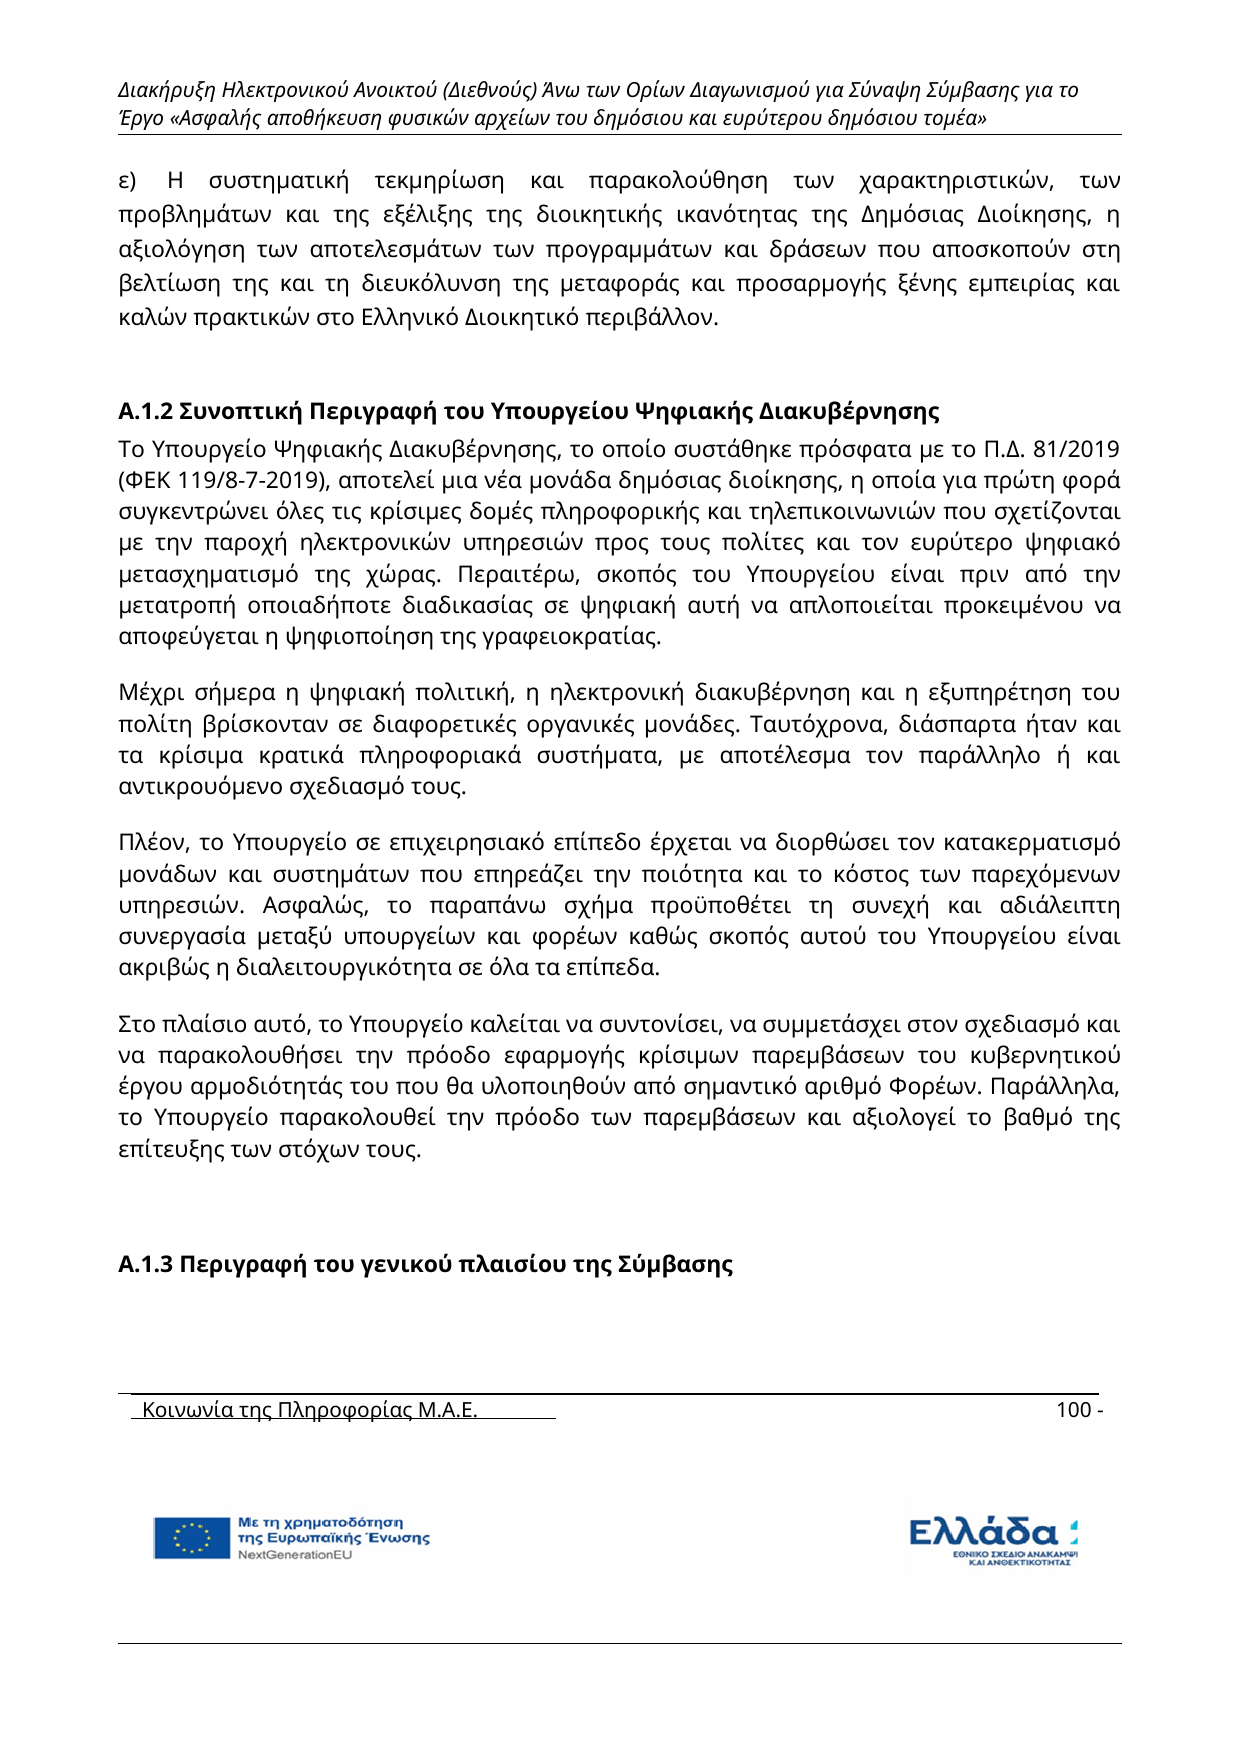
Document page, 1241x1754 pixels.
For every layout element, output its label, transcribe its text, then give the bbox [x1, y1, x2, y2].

text Στο πλαίσιο αυτό, το Υπουργείο καλείται να συντονίσει, να συμμετάσχει στον σχεδιασμό και να παρακολουθήσει την πρόοδο εφαρμογής κρίσιμων παρεμβάσεων του κυβερνητικού έργου αρμοδιότητάς του που θα υλοποιηθούν από σημαντικό αριθμό Φορέων. Παράλληλα, το Υπουργείο παρακολουθεί την πρόοδο των παρεμβάσεων και αξιολογεί το βαθμό της επίτευξης των στόχων τους. [118, 1007, 1122, 1164]
picture [130, 1487, 1078, 1628]
text Μέχρι σήμερα η ψηφιακή πολιτική, η ηλεκτρονική διακυβέρνηση και η εξυπηρέτηση του πολίτη βρίσκονταν σε διαφορετικές οργανικές μονάδες. Ταυτόχρονα, διάσπαρτα ήταν και τα κρίσιμα κρατικά πληροφοριακά συστήματα, με αποτέλεσμα τον παράλληλο ή και αντικρουόμενο σχεδιασμό τους. [118, 676, 1122, 801]
text Πλέον, το Υπουργείο σε επιχειρησιακό επίπεδο έρχεται να διορθώσει τον κατακερματισμό μονάδων και συστημάτων που επηρεάζει την ποιότητα και το κόστος των παρεχόμενων υπηρεσιών. Ασφαλώς, το παραπάνω σχήμα προϋποθέτει τη συνεχή και αδιάλειπτη συνεργασία μεταξύ υπουργείων και φορέων καθώς σκοπός αυτού του Υπουργείου είναι ακριβώς η διαλειτουργικότητα σε όλα τα επίπεδα. [118, 826, 1122, 982]
subtitle Α.1.2 Συνοπτική Περιγραφή του Υπουργείου Ψηφιακής Διακυβέρνησης [118, 395, 1122, 426]
subtitle A.1.3 Περιγραφή του γενικού πλαισίου της Σύμβασης [118, 1248, 1122, 1279]
text ε) Η συστηματική τεκμηρίωση και παρακολούθηση των χαρακτηριστικών, των προβλημάτων και της εξέλιξης της διοικητικής ικανότητας της Δημόσιας Διοίκησης, η αξιολόγηση των αποτελεσμάτων των προγραμμάτων και δράσεων που αποσκοπούν στη βελτίωση της και τη διευκόλυνση της μεταφοράς και προσαρμογής ξένης εμπειρίας και καλών πρακτικών στο Ελληνικό Διοικητικό περιβάλλον. [118, 164, 1122, 332]
text Το Υπουργείο Ψηφιακής Διακυβέρνησης, το οποίο συστάθηκε πρόσφατα με το Π.Δ. 81/2019 (ΦΕΚ 119/8-7-2019), αποτελεί μια νέα μονάδα δημόσιας διοίκησης, η οποία για πρώτη φορά συγκεντρώνει όλες τις κρίσιμες δομές πληροφορικής και τηλεπικοινωνιών που σχετίζονται με την παροχή ηλεκτρονικών υπηρεσιών προς τους πολίτες και τον ευρύτερο ψηφιακό μετασχηματισμό της χώρας. Περαιτέρω, σκοπός του Υπουργείου είναι πριν από την μετατροπή οποιαδήποτε διαδικασίας σε ψηφιακή αυτή να απλοποιείται προκειμένου να αποφεύγεται η ψηφιοποίηση της γραφειοκρατίας. [118, 432, 1122, 651]
